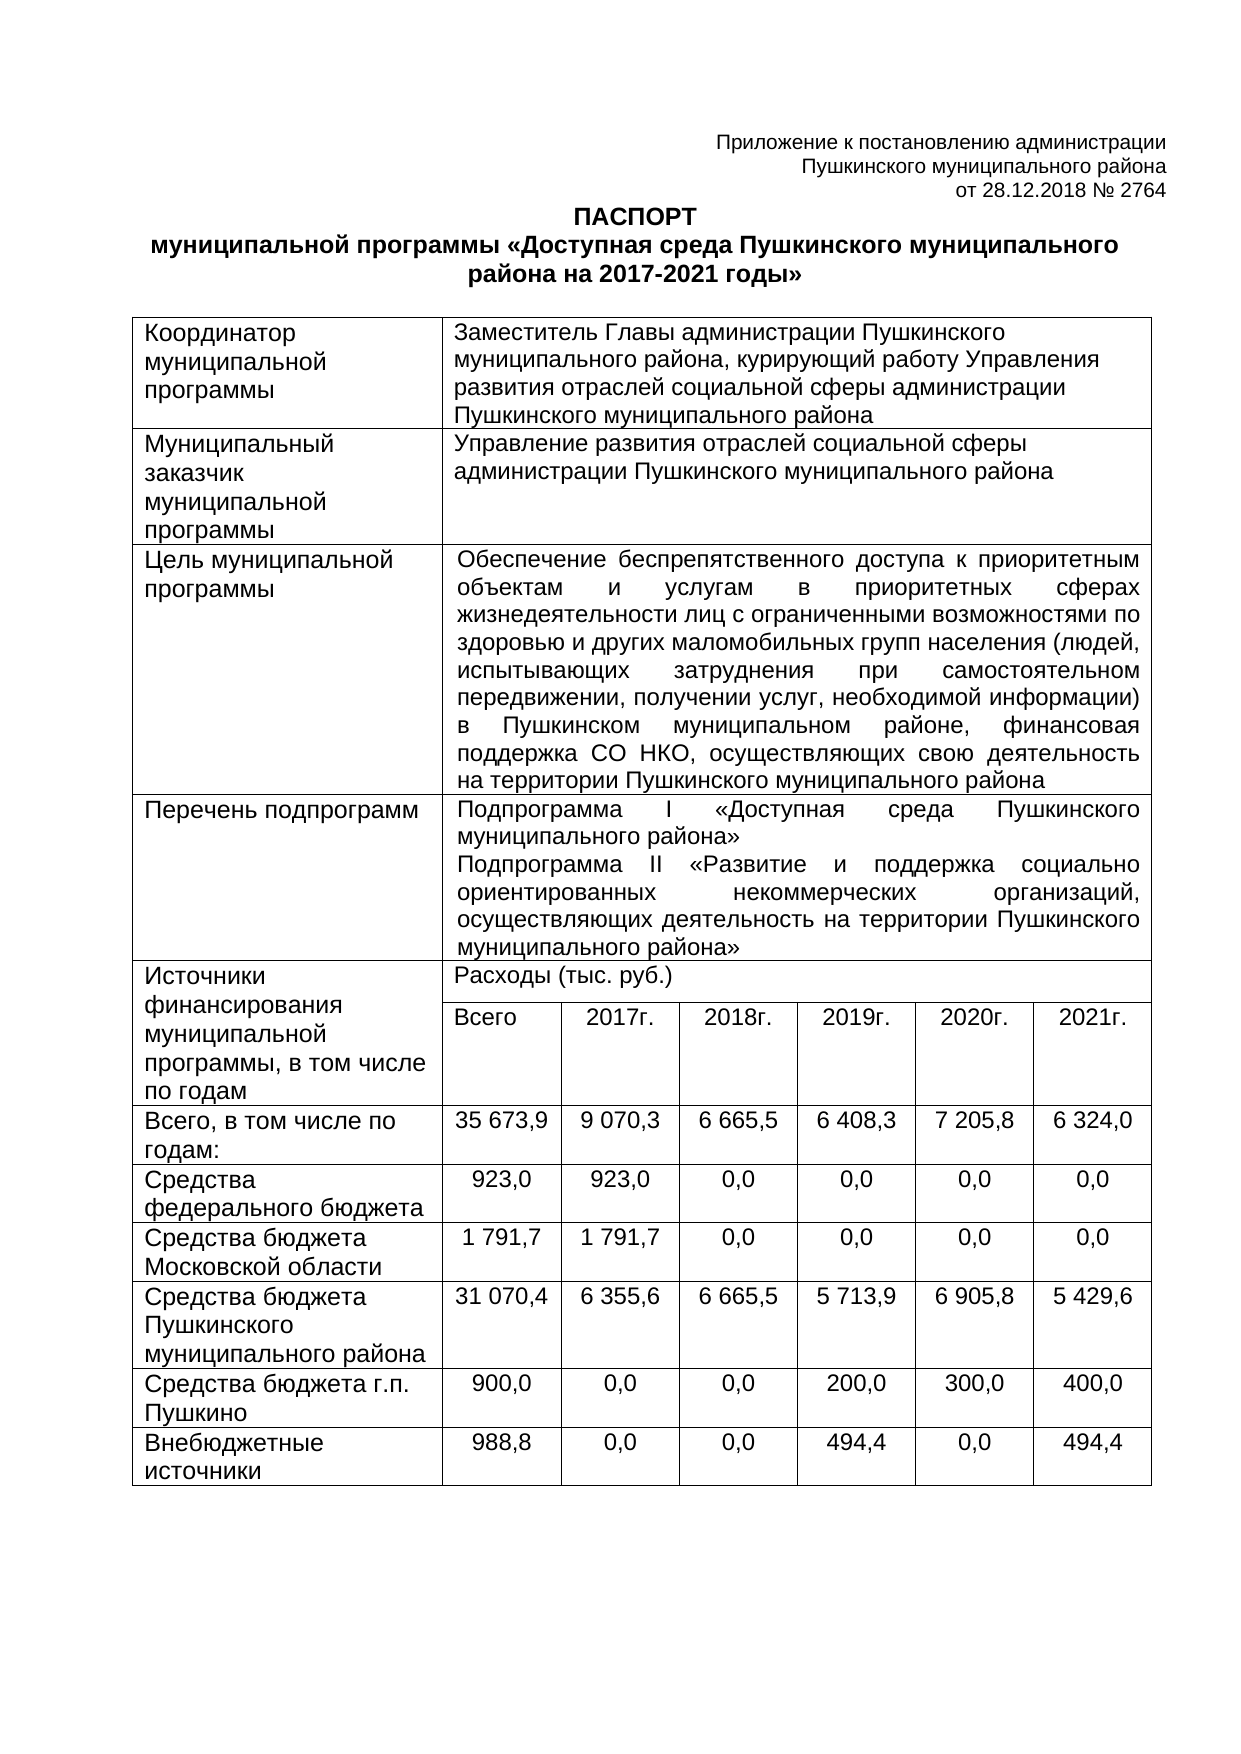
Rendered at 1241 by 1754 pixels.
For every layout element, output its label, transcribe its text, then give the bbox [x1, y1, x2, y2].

table_cell 6 324,0 [1034, 1106, 1151, 1164]
table_cell Всего, в том числе по годам: [133, 1106, 442, 1164]
text муниципальной программы «Доступная среда Пушкинского муниципального района на 2017-2021 годы» [103, 230, 1167, 288]
table_cell Перечень подпрограмм [133, 795, 442, 960]
table_cell 31 070,4 [443, 1282, 561, 1368]
table_cell 900,0 [443, 1369, 561, 1427]
table_cell Расходы (тыс. руб.) [443, 961, 1151, 1002]
table_cell 7 205,8 [916, 1106, 1033, 1164]
table_header Заместитель Главы администрации Пушкинского муниципального района, курирующий работу Управления развития отраслей социальной сферы администрации Пушкинского муниципального района [443, 318, 1151, 428]
table_cell Средства бюджета Пушкинского муниципального района [133, 1282, 442, 1368]
table_cell 0,0 [1034, 1165, 1151, 1222]
table_cell 300,0 [916, 1369, 1033, 1427]
text Приложение к постановлению администрации [103, 130, 1167, 154]
table_cell Средства бюджета г.п. Пушкино [133, 1369, 442, 1427]
table_cell 0,0 [798, 1165, 915, 1222]
table_cell 0,0 [916, 1165, 1033, 1222]
table_cell 5 429,6 [1034, 1282, 1151, 1368]
table_cell 494,4 [798, 1428, 915, 1485]
table_cell Источники финансирования муниципальной программы, в том числе по годам [133, 961, 442, 1105]
table_cell 2019г. [798, 1003, 915, 1105]
table_cell 6 665,5 [680, 1282, 797, 1368]
table_cell 9 070,3 [562, 1106, 679, 1164]
table_cell 0,0 [562, 1369, 679, 1427]
table_cell Внебюджетные источники [133, 1428, 442, 1485]
table_cell 5 713,9 [798, 1282, 915, 1368]
text от 28.12.2018 № 2764 [103, 178, 1167, 202]
table_cell 6 665,5 [680, 1106, 797, 1164]
table_cell 988,8 [443, 1428, 561, 1485]
table_header Координатор муниципальной программы [133, 318, 442, 428]
table_cell Средства федерального бюджета [133, 1165, 442, 1222]
table_cell 200,0 [798, 1369, 915, 1427]
table_cell 6 408,3 [798, 1106, 915, 1164]
table_cell 0,0 [916, 1428, 1033, 1485]
table_cell 2020г. [916, 1003, 1033, 1105]
table_cell 0,0 [680, 1428, 797, 1485]
table_cell 0,0 [798, 1223, 915, 1281]
table_cell Всего [443, 1003, 561, 1105]
table_cell Подпрограмма I «Доступная среда Пушкинского муниципального района» Подпрограмма II «Развитие и поддержка социально ориентированных некоммерческих организаций, осуществляющих деятельность на территории Пушкинского муниципального района» [443, 795, 1151, 960]
table_cell 0,0 [680, 1369, 797, 1427]
table_cell 35 673,9 [443, 1106, 561, 1164]
table_cell 400,0 [1034, 1369, 1151, 1427]
table_cell 0,0 [562, 1428, 679, 1485]
table_cell 2021г. [1034, 1003, 1151, 1105]
table_cell 0,0 [680, 1223, 797, 1281]
table_cell Управление развития отраслей социальной сферы администрации Пушкинского муниципального района [443, 429, 1151, 544]
table_cell 6 905,8 [916, 1282, 1033, 1368]
table_cell Средства бюджета Московской области [133, 1223, 442, 1281]
table_cell 2017г. [562, 1003, 679, 1105]
text ПАСПОРТ [103, 202, 1167, 230]
table_cell 1 791,7 [562, 1223, 679, 1281]
table_cell 0,0 [1034, 1223, 1151, 1281]
table_cell Цель муниципальной программы [133, 545, 442, 794]
table_cell 0,0 [680, 1165, 797, 1222]
table_cell 6 355,6 [562, 1282, 679, 1368]
table_cell 1 791,7 [443, 1223, 561, 1281]
table_cell 923,0 [443, 1165, 561, 1222]
table_cell 923,0 [562, 1165, 679, 1222]
table_cell 2018г. [680, 1003, 797, 1105]
text Пушкинского муниципального района [103, 154, 1167, 178]
table_cell Муниципальный заказчик муниципальной программы [133, 429, 442, 544]
table_cell 494,4 [1034, 1428, 1151, 1485]
table_cell 0,0 [916, 1223, 1033, 1281]
table_cell Обеспечение беспрепятственного доступа к приоритетным объектам и услугам в приоритетных сферах жизнедеятельности лиц с ограниченными возможностями по здоровью и других маломобильных групп населения (людей, испытывающих затруднения при самостоятельном передвижении, получении услуг, необходимой информации) в Пушкинском муниципальном районе, финансовая поддержка СО НКО, осуществляющих свою деятельность на территории Пушкинского муниципального района [443, 545, 1151, 794]
